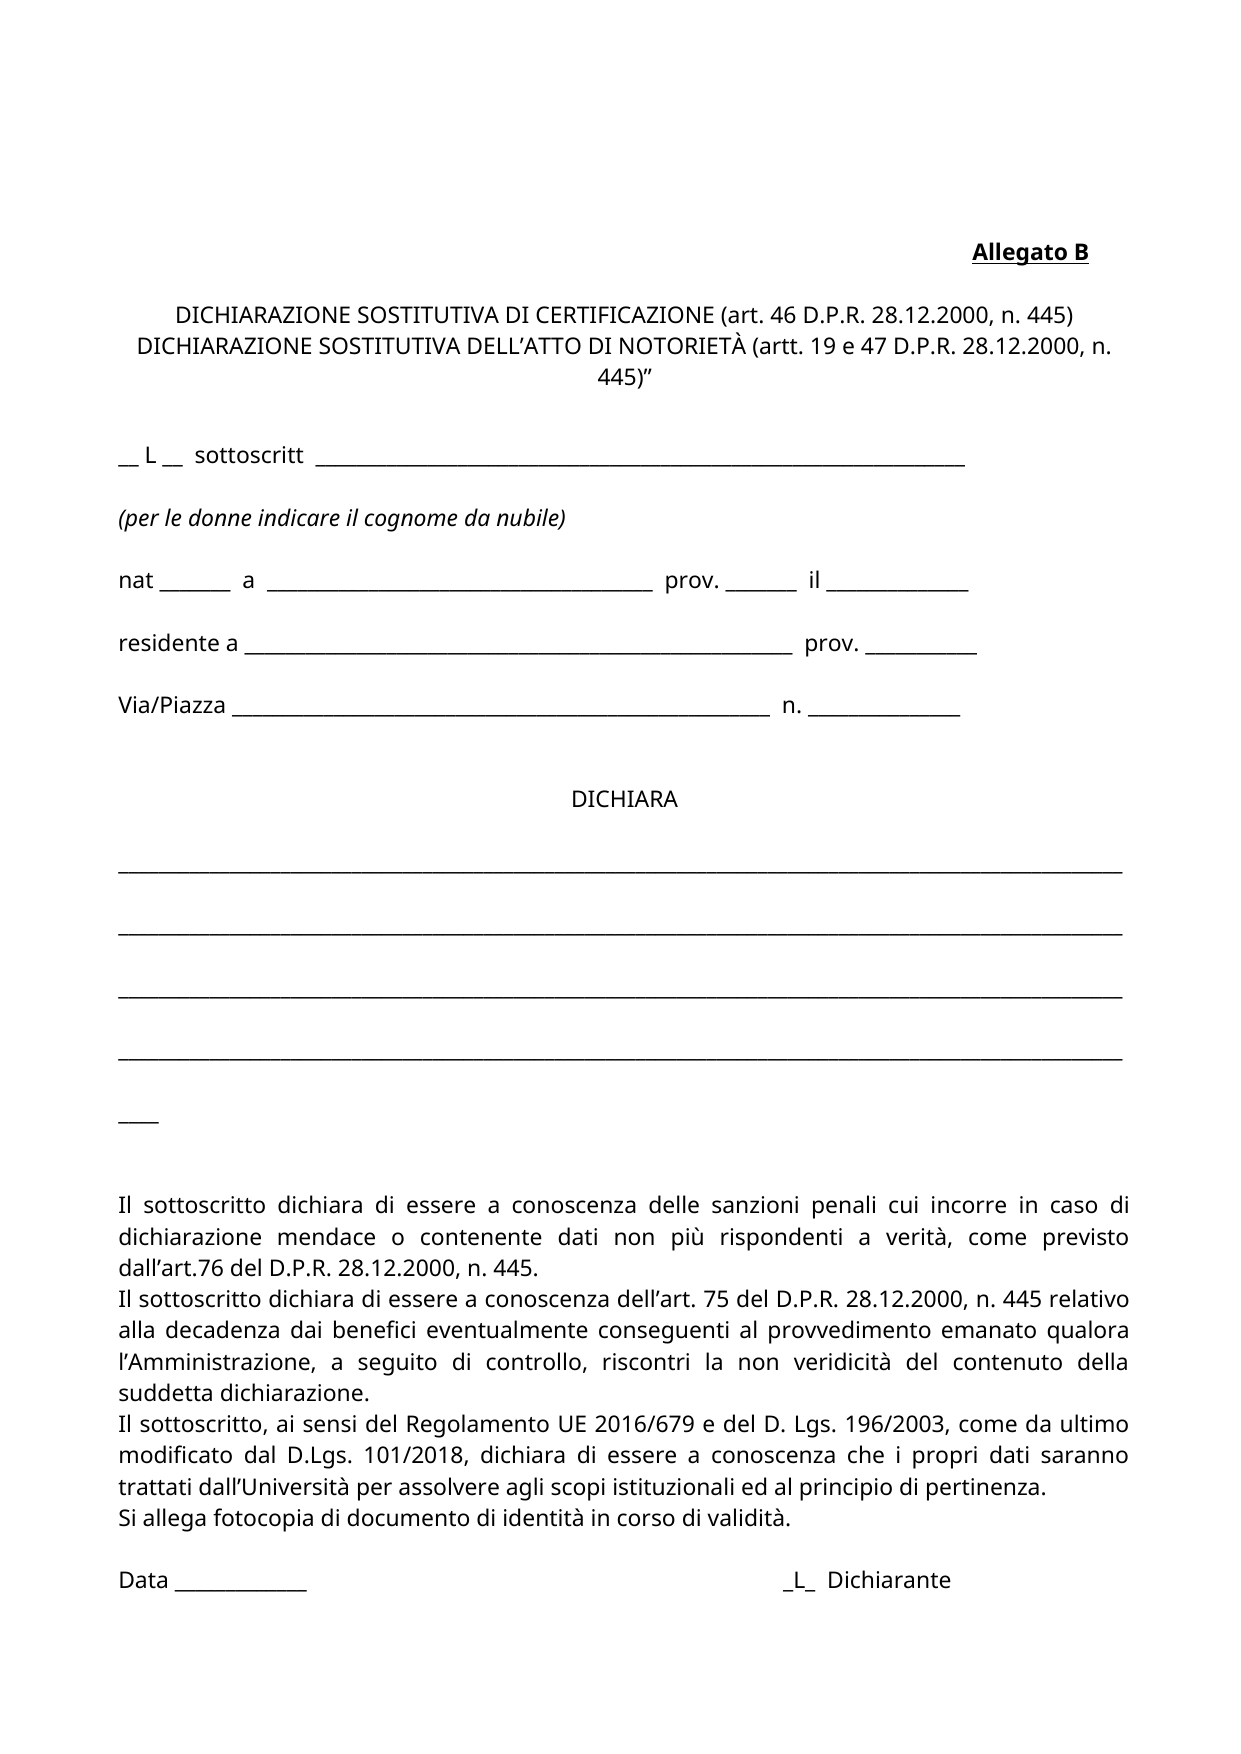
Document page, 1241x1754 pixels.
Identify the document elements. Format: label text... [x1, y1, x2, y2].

text Il sottoscritto dichiara di essere a conoscenza delle sanzioni penali cui incorre in caso di dichiarazione mendace o contenente dati non più rispondenti a verità, come previsto dall’art.76 del D.P.R. 28.12.2000, n. 445. [118, 1189, 1131, 1283]
text Si allega fotocopia di documento di identità in corso di validità. [118, 1502, 1131, 1533]
text Via/Piazza _____________________________________________________ n. _______________ [118, 689, 1131, 721]
text residente a ______________________________________________________ prov. ___________ [118, 627, 1131, 658]
text ________________________________________________________________________________________________________________________________________________________________________________________________________________________________________________________________________________________________________________________________________________________________________________________________________________ [118, 846, 1131, 1127]
text __ L __ sottoscritt ________________________________________________________________ [118, 439, 1131, 471]
text DICHIARA [118, 783, 1131, 814]
text DICHIARAZIONE SOSTITUTIVA DELL’ATTO DI NOTORIETÀ (artt. 19 e 47 D.P.R. 28.12.2000, n. 445)” [118, 330, 1131, 392]
text Data _____________ _L_ Dichiarante [118, 1564, 1131, 1596]
text DICHIARAZIONE SOSTITUTIVA DI CERTIFICAZIONE (art. 46 D.P.R. 28.12.2000, n. 445) [118, 299, 1131, 330]
text Allegato B [118, 236, 1131, 267]
text (per le donne indicare il cognome da nubile) [118, 502, 1131, 533]
text Il sottoscritto, ai sensi del Regolamento UE 2016/679 e del D. Lgs. 196/2003, come da ultimo modificato dal D.Lgs. 101/2018, dichiara di essere a conoscenza che i propri dati saranno trattati dall’Università per assolvere agli scopi istituzionali ed al principio di pertinenza. [118, 1408, 1131, 1502]
text Il sottoscritto dichiara di essere a conoscenza dell’art. 75 del D.P.R. 28.12.2000, n. 445 relativo alla decadenza dai benefici eventualmente conseguenti al provvedimento emanato qualora l’Amministrazione, a seguito di controllo, riscontri la non veridicità del contenuto della suddetta dichiarazione. [118, 1283, 1131, 1408]
text nat _______ a ______________________________________ prov. _______ il ______________ [118, 564, 1131, 596]
